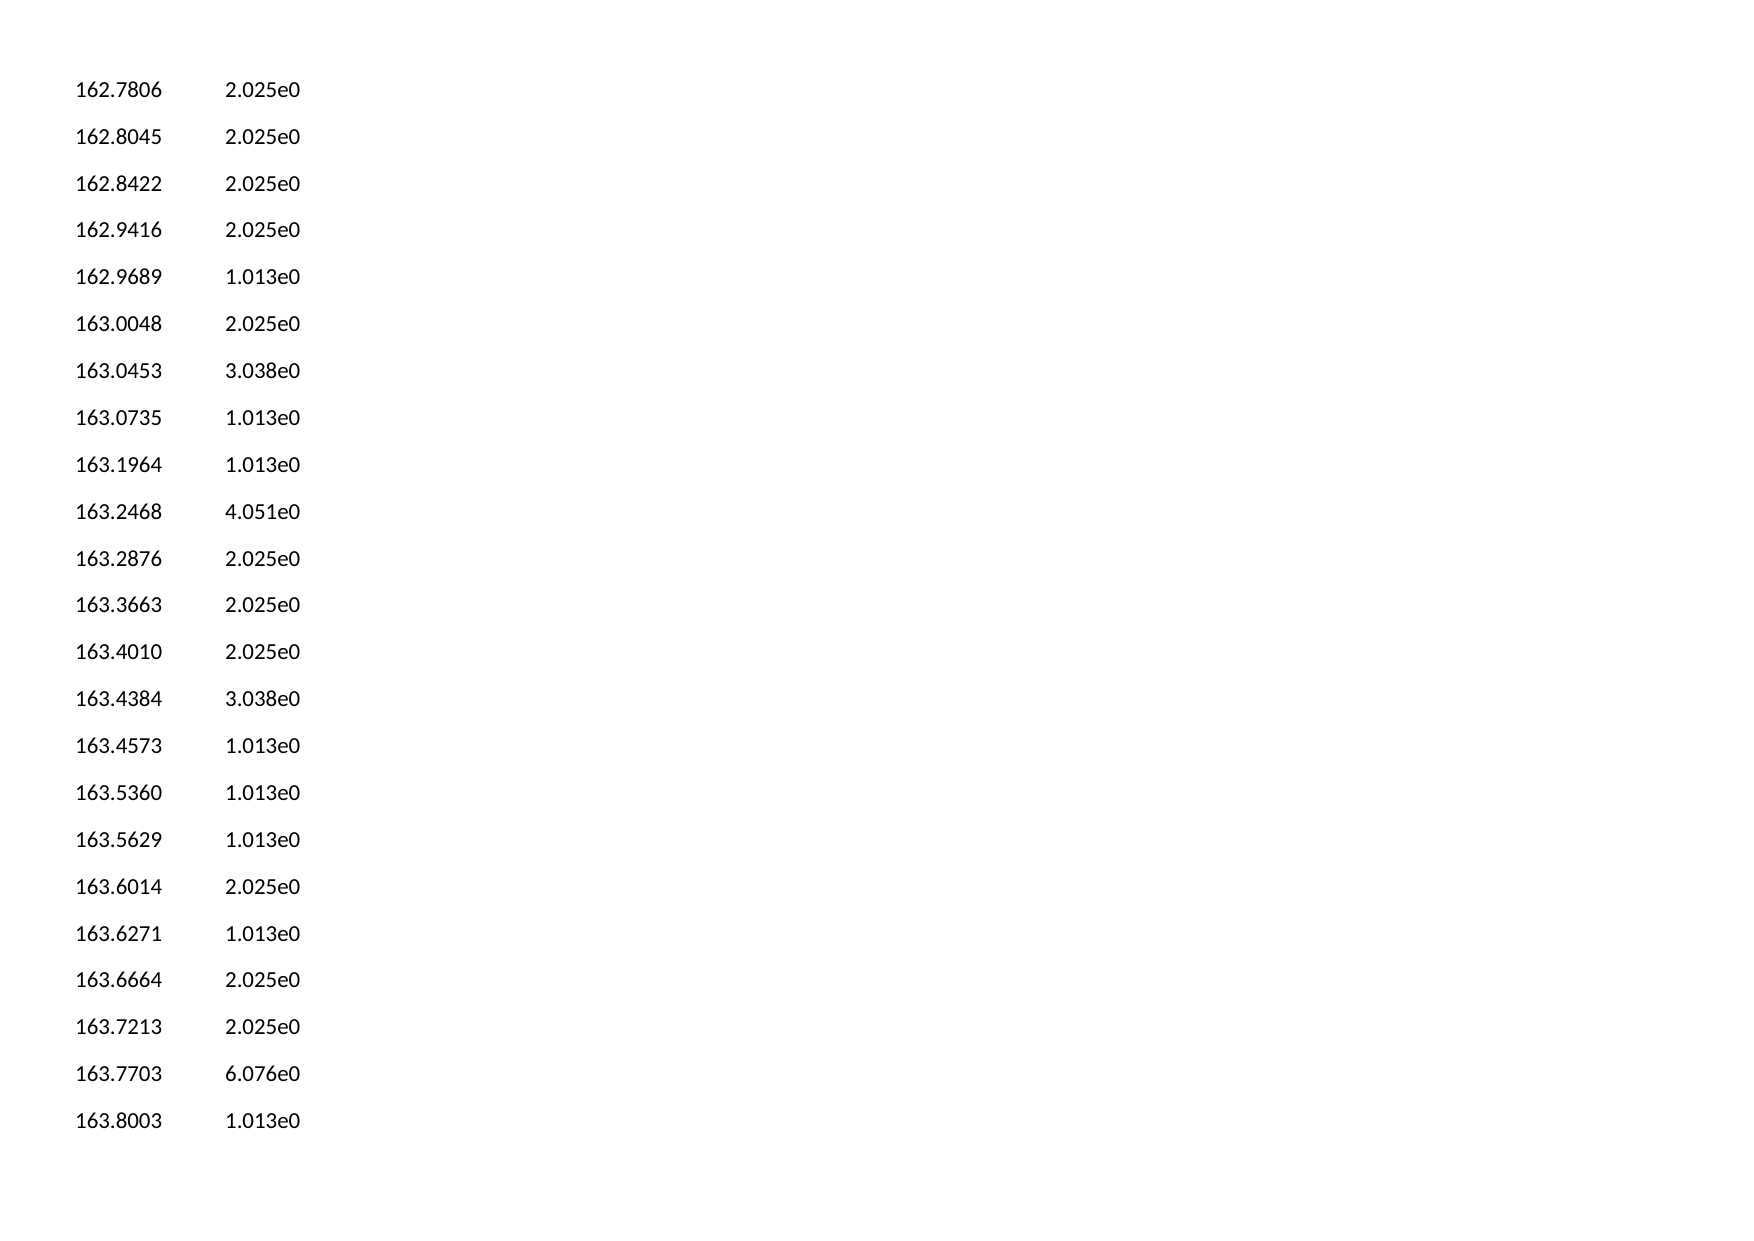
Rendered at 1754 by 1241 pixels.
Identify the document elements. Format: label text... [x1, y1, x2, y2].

text 163.4010 2.025e0 [75, 637, 1679, 666]
text 163.5629 1.013e0 [75, 825, 1679, 853]
text 163.0453 3.038e0 [75, 356, 1679, 384]
text 162.8422 2.025e0 [75, 169, 1679, 197]
text 163.7213 2.025e0 [75, 1012, 1679, 1041]
text 163.4573 1.013e0 [75, 731, 1679, 759]
text 163.3663 2.025e0 [75, 591, 1679, 619]
text 163.0735 1.013e0 [75, 403, 1679, 431]
text 162.7806 2.025e0 [75, 75, 1679, 103]
text 163.6014 2.025e0 [75, 872, 1679, 900]
text 163.6271 1.013e0 [75, 919, 1679, 947]
text 163.5360 1.013e0 [75, 778, 1679, 806]
text 163.2876 2.025e0 [75, 544, 1679, 572]
text 163.7703 6.076e0 [75, 1059, 1679, 1087]
text 162.9416 2.025e0 [75, 216, 1679, 244]
text 163.1964 1.013e0 [75, 450, 1679, 478]
text 162.9689 1.013e0 [75, 262, 1679, 291]
text 163.0048 2.025e0 [75, 309, 1679, 337]
text 163.8003 1.013e0 [75, 1106, 1679, 1134]
text 163.2468 4.051e0 [75, 497, 1679, 525]
text 163.6664 2.025e0 [75, 966, 1679, 994]
text 163.4384 3.038e0 [75, 684, 1679, 712]
text 162.8045 2.025e0 [75, 122, 1679, 150]
